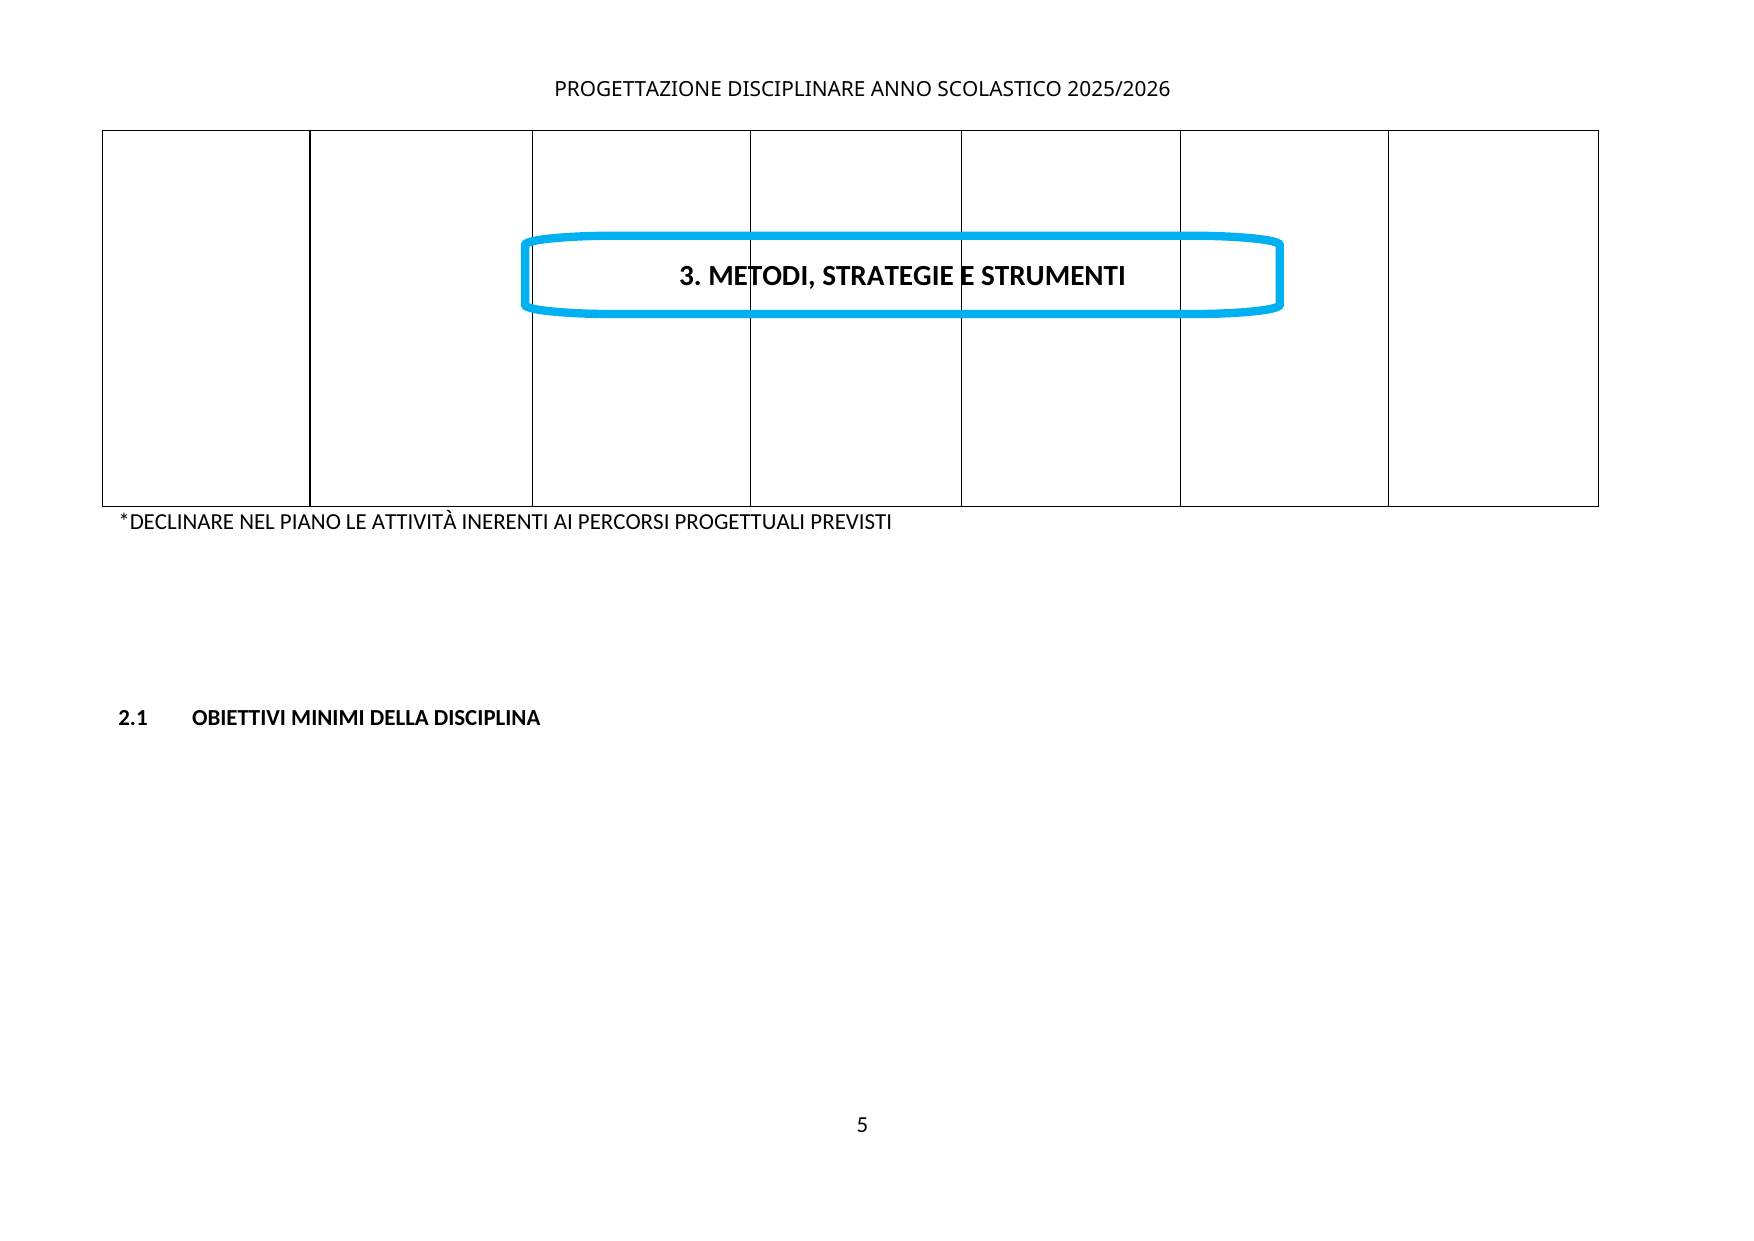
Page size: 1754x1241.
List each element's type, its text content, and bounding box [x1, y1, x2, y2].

table_cell [1389, 131, 1598, 506]
table_cell [1181, 131, 1388, 506]
table_cell [533, 240, 750, 309]
table_cell [533, 131, 750, 236]
table_cell [311, 131, 532, 506]
table_cell [751, 131, 961, 231]
table_cell [103, 131, 309, 506]
table_cell [962, 131, 1180, 231]
table_cell [962, 240, 1180, 309]
table_cell [962, 319, 1180, 506]
table_cell [751, 240, 961, 309]
text 2.1 OBIETTIVI MINIMI DELLA DISCIPLINA [118, 703, 1606, 731]
text *DECLINARE NEL PIANO LE ATTIVITÀ INERENTI AI PERCORSI PROGETTUALI PREVISTI [118, 507, 1606, 535]
table_cell [751, 319, 961, 506]
table_cell [533, 314, 750, 506]
